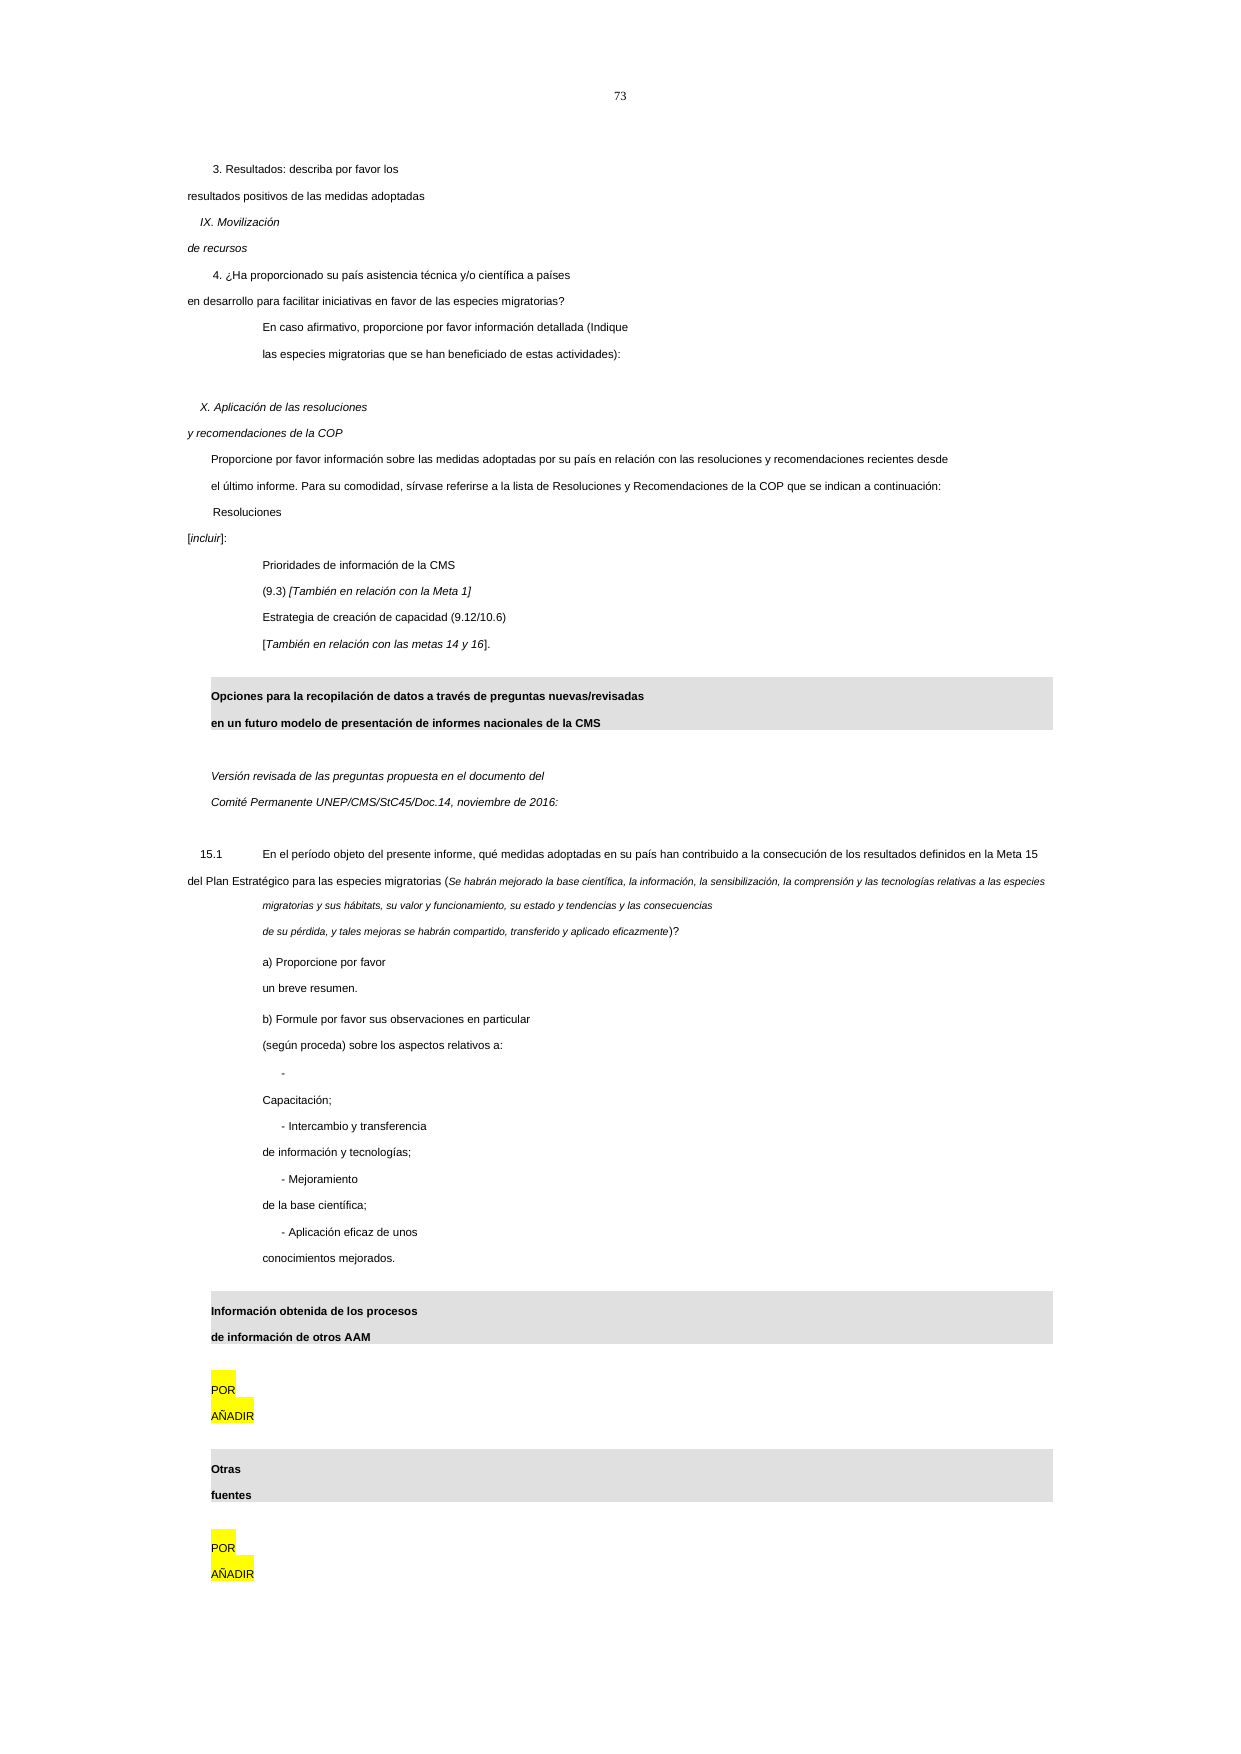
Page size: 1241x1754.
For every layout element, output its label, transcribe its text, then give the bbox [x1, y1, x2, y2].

text Proporcione por favor información sobre las medidas adoptadas por su país en relación con las resoluciones y recomendaciones recientes desde el último informe. Para su comodidad, sírvase referirse a la lista de Resoluciones y Recomendaciones de la COP que se indican a continuación: [211, 440, 1053, 493]
text POR AÑADIR [236, 1370, 1053, 1423]
text POR AÑADIR [211, 1528, 1053, 1581]
text - Capacitación; [262, 1054, 1053, 1107]
text Prioridades de información de la CMS (9.3) [También en relación con la Meta 1] [262, 545, 1053, 598]
text Opciones para la recopilación de datos a través de preguntas nuevas/revisadas en un futuro modelo de presentación de informes nacionales de la CMS [211, 677, 1053, 730]
text b) Formule por favor sus observaciones en particular (según proceda) sobre los aspectos relativos a: [262, 999, 1053, 1052]
text Información obtenida de los procesos de información de otros AAM [211, 1291, 1053, 1344]
text Resoluciones [incluir]: [187, 493, 1053, 545]
text X. Aplicación de las resoluciones y recomendaciones de la COP [187, 387, 1053, 440]
text - Mejoramiento de la base científica; [262, 1159, 1053, 1212]
text En caso afirmativo, proporcione por favor información detallada (Indique las especies migratorias que se han beneficiado de estas actividades): [262, 308, 1053, 361]
text - Intercambio y transferencia de información y tecnologías; [262, 1107, 1053, 1159]
text - Aplicación eficaz de unos conocimientos mejorados. [262, 1212, 1053, 1265]
text Otras fuentes [211, 1449, 1053, 1502]
text 15.1 En el período objeto del presente informe, qué medidas adoptadas en su país han contribuido a la consecución de los resultados definidos en la Meta 15 del Plan Estratégico para las especies migratorias (Se habrán mejorado la base científica, la información, la sensibilización, la comprensión y las tecnologías relativas a las especies migratorias y sus hábitats, su valor y funcionamiento, su estado y tendencias y las consecuencias de su pérdida, y tales mejoras se habrán compartido, transferido y aplicado eficazmente)? [187, 835, 1053, 938]
text 4. ¿Ha proporcionado su país asistencia técnica y/o científica a países en desarrollo para facilitar iniciativas en favor de las especies migratorias? [187, 255, 1053, 308]
text Versión revisada de las preguntas propuesta en el documento del Comité Permanente UNEP/CMS/StC45/Doc.14, noviembre de 2016: [211, 756, 1053, 809]
text Estrategia de creación de capacidad (9.12/10.6) [También en relación con las metas 14 y 16]. [262, 598, 1053, 651]
text 3. Resultados: describa por favor los resultados positivos de las medidas adoptadas [187, 150, 1053, 203]
text a) Proporcione por favor un breve resumen. [262, 942, 1053, 995]
text IX. Movilización de recursos [187, 203, 1053, 255]
